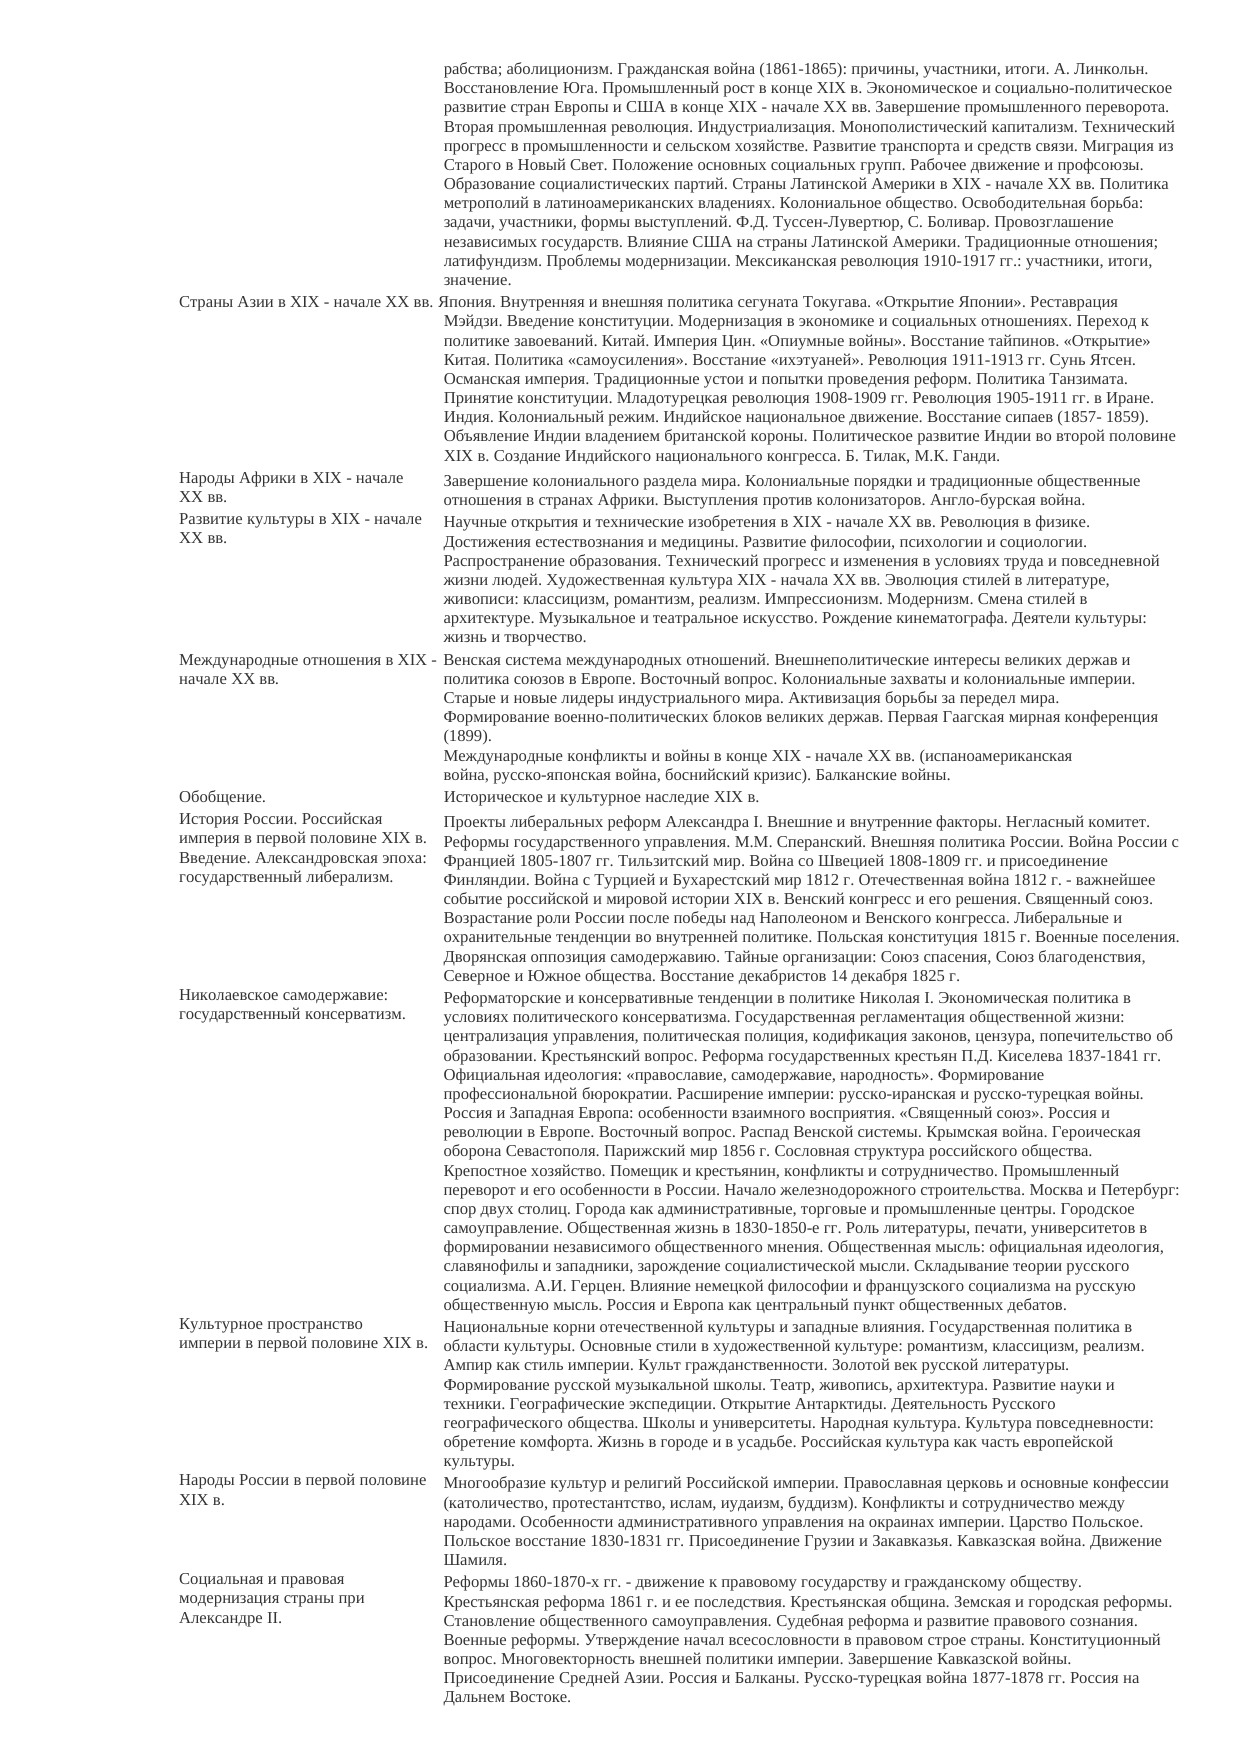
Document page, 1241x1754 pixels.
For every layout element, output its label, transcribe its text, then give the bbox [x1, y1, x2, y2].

text Военные реформы. Утверждение начал всесословности в правовом строе страны. Конституционный вопрос. Многовекторность внешней политики империи. Завершение Кавказской войны. [443, 1630, 1186, 1668]
text Присоединение Средней Азии. Россия и Балканы. Русско-турецкая война 1877-1878 гг. Россия на Дальнем Востоке. [443, 1668, 1186, 1706]
text Возрастание роли России после победы над Наполеоном и Венского конгресса. Либеральные и охранительные тенденции во внутренней политике. Польская конституция 1815 г. Военные поселения. Дворянская оппозиция самодержавию. Тайные организации: Союз спасения, Союз благоденствия, Северное и Южное общества. Восстание декабристов 14 декабря 1825 г. [443, 908, 1186, 985]
text политика союзов в Европе. Восточный вопрос. Колониальные захваты и колониальные империи. Старые и новые лидеры индустриального мира. Активизация борьбы за передел мира. Формирование военно-политических блоков великих держав. Первая Гаагская мирная конференция (1899). [443, 669, 1170, 745]
text Реформы 1860-1870-х гг. - движение к правовому государству и гражданскому обществу. Крестьянская реформа 1861 г. и ее последствия. Крестьянская община. Земская и городская реформы. Становление общественного самоуправления. Судебная реформа и развитие правового сознания. [443, 1572, 1173, 1630]
text История России. Российская империя в первой половине XIX в. Введение. Александровская эпоха: государственный либерализм. [179, 809, 427, 886]
text Международные отношения в XIX - Венская система международных отношений. Внешнеполитические интересы великих держав и [179, 649, 1192, 669]
text Национальные корни отечественной культуры и западные влияния. Государственная политика в области культуры. Основные стили в художественной культуре: романтизм, классицизм, реализм. Ампир как стиль империи. Культ гражданственности. Золотой век русской литературы. [443, 1317, 1186, 1374]
text Научные открытия и технические изобретения в XIX - начале XX вв. Революция в физике. Достижения естествознания и медицины. Развитие философии, психологии и социологии. Распространение образования. Технический прогресс и изменения в условиях труда и повседневной жизни людей. Художественная культура XIX - начала XX вв. Эволюция стилей в литературе, живописи: классицизм, романтизм, реализм. Импрессионизм. Модернизм. Смена стилей в архитектуре. Музыкальное и театральное искусство. Рождение кинематографа. Деятели культуры: жизнь и творчество. [443, 512, 1176, 646]
text Проекты либеральных реформ Александра I. Внешние и внутренние факторы. Негласный комитет. Реформы государственного управления. М.М. Сперанский. Внешняя политика России. Война России с Францией 1805-1807 гг. Тильзитский мир. Война со Швецией 1808-1809 гг. и присоединение Финляндии. Война с Турцией и Бухарестский мир 1812 г. Отечественная война 1812 г. - важнейшее событие российской и мировой истории XIX в. Венский конгресс и его решения. Священный союз. [443, 812, 1186, 908]
text Страны Азии в XIX - начале XX вв. Япония. Внутренняя и внешняя политика сегуната Токугава. «Открытие Японии». Реставрация Мэйдзи. Введение конституции. Модернизация в экономике и социальных отношениях. Переход к политике завоеваний. Китай. Империя Цин. «Опиумные войны». Восстание тайпинов. «Открытие» Китая. Политика «самоусиления». Восстание «ихэтуаней». Революция 1911-1913 гг. Сунь Ятсен. Османская империя. Традиционные устои и попытки проведения реформ. Политика Танзимата. [179, 292, 1153, 388]
text Николаевское самодержавие: государственный консерватизм. [179, 985, 408, 1023]
text Принятие конституции. Младотурецкая революция 1908-1909 гг. Революция 1905-1911 гг. в Иране. Индия. Колониальный режим. Индийское национальное движение. Восстание сипаев (1857- 1859). Объявление Индии владением британской короны. Политическое развитие Индии во второй половине XIX в. Создание Индийского национального конгресса. Б. Тилак, М.К. Ганди. [443, 388, 1192, 464]
text Реформаторские и консервативные тенденции в политике Николая I. Экономическая политика в условиях политического консерватизма. Государственная регламентация общественной жизни: централизация управления, политическая полиция, кодификация законов, цензура, попечительство об образовании. Крестьянский вопрос. Реформа государственных крестьян П.Д. Киселева 1837-1841 гг. Официальная идеология: «православие, самодержавие, народность». Формирование профессиональной бюрократии. Расширение империи: русско-иранская и русско-турецкая войны. [443, 988, 1173, 1103]
text Народы России в первой половине XIX в. [179, 1470, 427, 1508]
text Формирование русской музыкальной школы. Театр, живопись, архитектура. Развитие науки и техники. Географические экспедиции. Открытие Антарктиды. Деятельность Русского географического общества. Школы и университеты. Народная культура. Культура повседневности: обретение комфорта. Жизнь в городе и в усадьбе. Российская культура как часть европейской культуры. [443, 1374, 1173, 1470]
text Международные конфликты и войны в конце XIX - начале XX вв. (испаноамериканская война, русско-японская война, боснийский кризис). Балканские войны. [443, 745, 1122, 784]
text Польское восстание 1830-1831 гг. Присоединение Грузии и Закавказья. Кавказская война. Движение Шамиля. [443, 1531, 1186, 1569]
text Народы Африки в XIX - начале XX вв. [179, 468, 431, 506]
text Россия и Западная Европа: особенности взаимного восприятия. «Священный союз». Россия и революции в Европе. Восточный вопрос. Распад Венской системы. Крымская война. Героическая оборона Севастополя. Парижский мир 1856 г. Сословная структура российского общества. [443, 1103, 1186, 1160]
text начале XX вв. [179, 669, 283, 688]
text Социальная и правовая модернизация страны при Александре II. [179, 1569, 365, 1627]
text Образование социалистических партий. Страны Латинской Америки в XIX - начале XX вв. Политика метрополий в латиноамериканских владениях. Колониальное общество. Освободительная борьба: задачи, участники, формы выступлений. Ф.Д. Туссен-Лувертюр, С. Боливар. Провозглашение независимых государств. Влияние США на страны Латинской Америки. Традиционные отношения; латифундизм. Проблемы модернизации. Мексиканская революция 1910-1917 гг.: участники, итоги, значение. [443, 174, 1192, 289]
text Развитие культуры в XIX - начале XX вв. [179, 509, 422, 547]
text Завершение колониального раздела мира. Колониальные порядки и традиционные общественные отношения в странах Африки. Выступления против колонизаторов. Англо-бурская война. [443, 471, 1176, 509]
text Культурное пространство империи в первой половине XIX в. [179, 1314, 429, 1352]
text Многообразие культур и религий Российской империи. Православная церковь и основные конфессии (католичество, протестантство, ислам, иудаизм, буддизм). Конфликты и сотрудничество между народами. Особенности административного управления на окраинах империи. Царство Польское. [443, 1473, 1186, 1531]
text рабства; аболиционизм. Гражданская война (1861-1865): причины, участники, итоги. А. Линкольн. Восстановление Юга. Промышленный рост в конце XIX в. Экономическое и социально-политическое развитие стран Европы и США в конце XIX - начале XX вв. Завершение промышленного переворота. Вторая промышленная революция. Индустриализация. Монополистический капитализм. Технический прогресс в промышленности и сельском хозяйстве. Развитие транспорта и средств связи. Миграция из Старого в Новый Свет. Положение основных социальных групп. Рабочее движение и профсоюзы. [443, 59, 1176, 174]
text Обобщение. Историческое и культурное наследие XIX в. [179, 787, 1192, 806]
text Крепостное хозяйство. Помещик и крестьянин, конфликты и сотрудничество. Промышленный переворот и его особенности в России. Начало железнодорожного строительства. Москва и Петербург: спор двух столиц. Города как административные, торговые и промышленные центры. Городское самоуправление. Общественная жизнь в 1830-1850-е гг. Роль литературы, печати, университетов в формировании независимого общественного мнения. Общественная мысль: официальная идеология, славянофилы и западники, зарождение социалистической мысли. Складывание теории русского социализма. А.И. Герцен. Влияние немецкой философии и французского социализма на русскую общественную мысль. Россия и Европа как центральный пункт общественных дебатов. [443, 1160, 1186, 1314]
